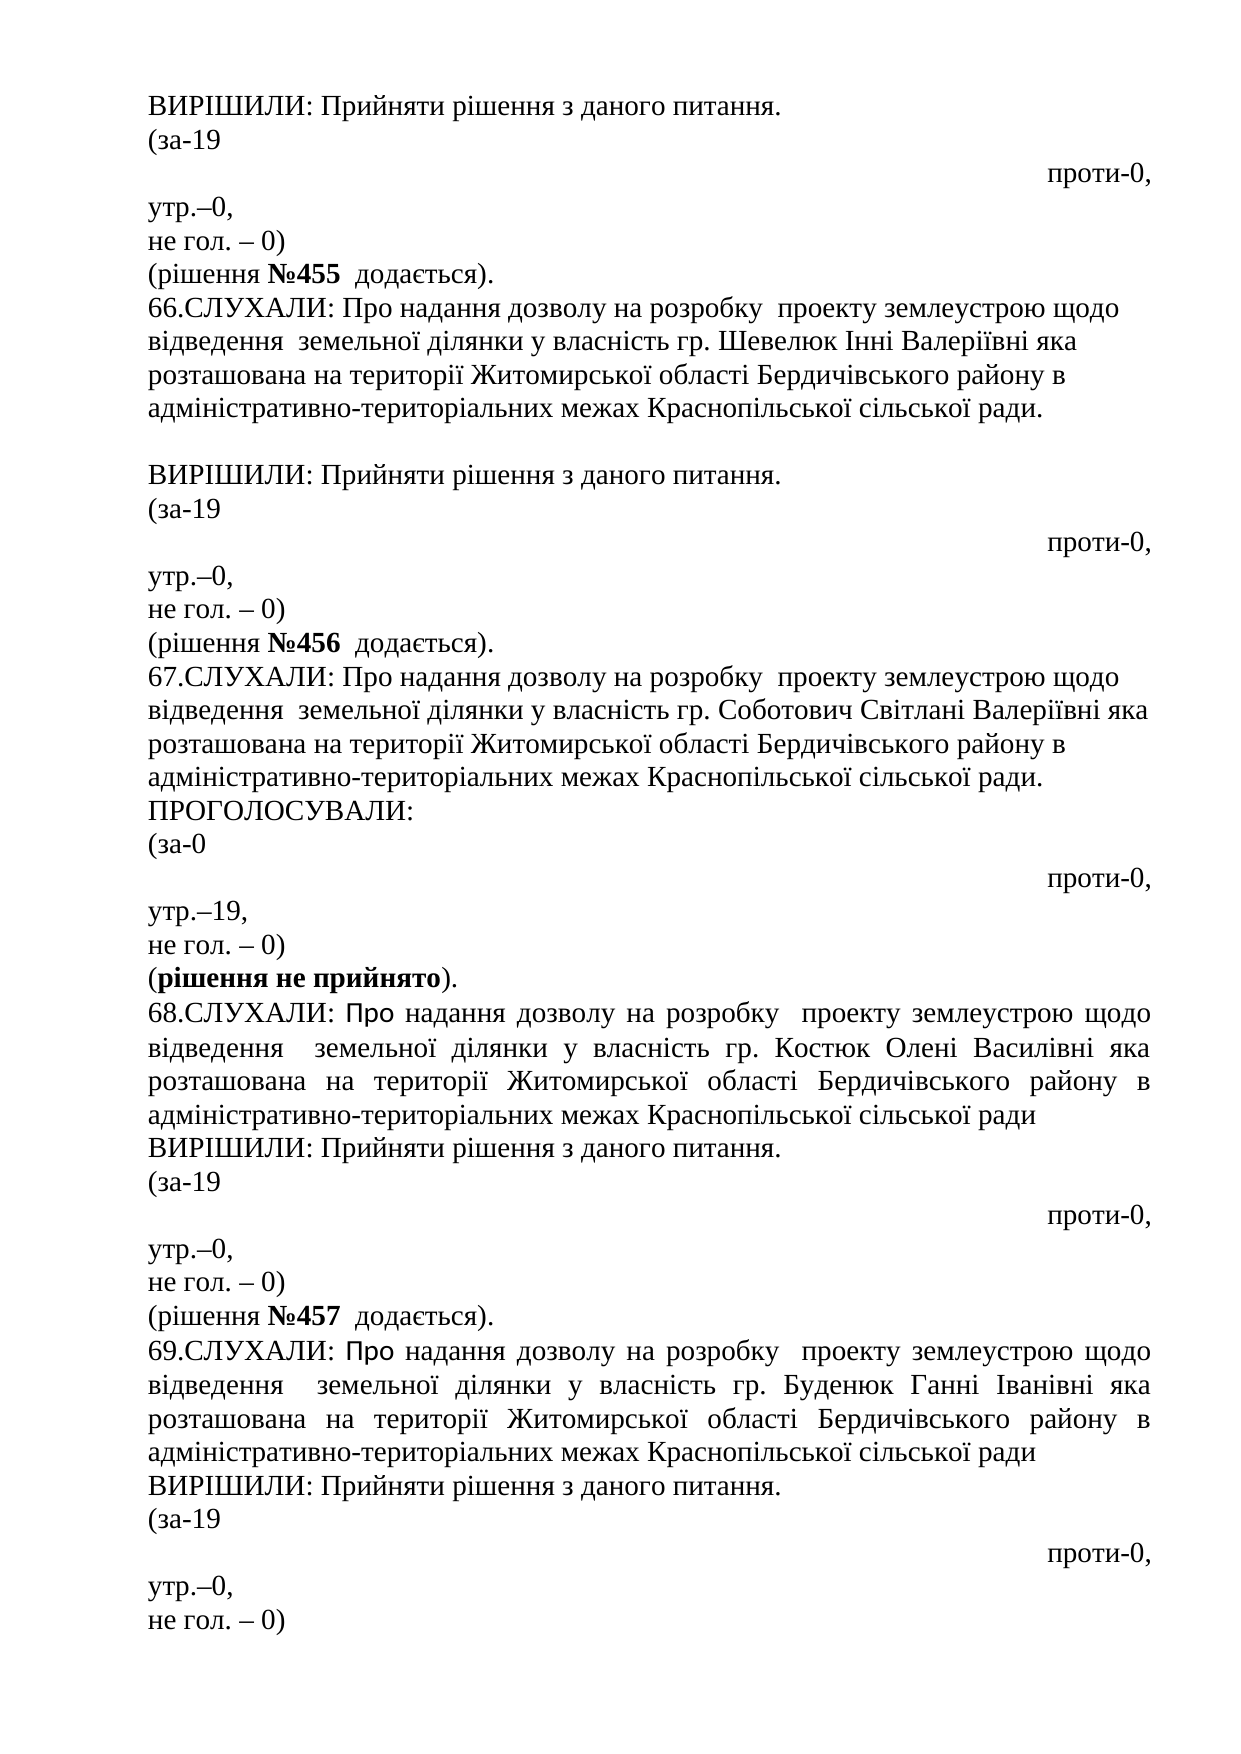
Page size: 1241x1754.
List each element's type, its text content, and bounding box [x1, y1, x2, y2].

text ПРОГОЛОСУВАЛИ: [148, 793, 1152, 826]
text (рішення №457 додається). [148, 1298, 1152, 1332]
text ВИРІШИЛИ: Прийняти рішення з даного питання. [148, 1130, 1152, 1164]
text (за-19 проти-0, утр.–0, не гол. – 0) [148, 1501, 1152, 1636]
list 68.СЛУХАЛИ: Про надання дозволу на розробку проекту землеустрою щодо відведення земельної ділянки у власність гр. Костюк Олені Василівні яка розташована на території Житомирської області Бердичівського району в адміністративно-територіальних межах Краснопільської сільської ради [148, 994, 1152, 1130]
text (за-19 проти-0, утр.–0, не гол. – 0) [148, 122, 1152, 256]
text ВИРІШИЛИ: Прийняти рішення з даного питання. [148, 457, 1152, 491]
text (рішення №456 додається). [148, 625, 1152, 659]
text (рішення не прийнято). [148, 961, 1152, 994]
text 67.СЛУХАЛИ: Про надання дозволу на розробку проекту землеустрою щодо відведення земельної ділянки у власність гр. Соботович Світлані Валеріївні яка розташована на території Житомирської області Бердичівського району в адміністративно-територіальних межах Краснопільської сільської ради. [148, 659, 1152, 793]
text (за-0 проти-0, утр.–19, не гол. – 0) [148, 826, 1152, 961]
text (рішення №455 додається). [148, 256, 1152, 290]
text (за-19 проти-0, утр.–0, не гол. – 0) [148, 491, 1152, 625]
text (за-19 проти-0, утр.–0, не гол. – 0) [148, 1164, 1152, 1298]
text ВИРІШИЛИ: Прийняти рішення з даного питання. [148, 88, 1152, 122]
text 66.СЛУХАЛИ: Про надання дозволу на розробку проекту землеустрою щодо відведення земельної ділянки у власність гр. Шевелюк Інні Валеріївні яка розташована на території Житомирської області Бердичівського району в адміністративно-територіальних межах Краснопільської сільської ради. [148, 290, 1152, 424]
text ВИРІШИЛИ: Прийняти рішення з даного питання. [148, 1468, 1152, 1501]
list 69.СЛУХАЛИ: Про надання дозволу на розробку проекту землеустрою щодо відведення земельної ділянки у власність гр. Буденюк Ганні Іванівні яка розташована на території Житомирської області Бердичівського району в адміністративно-територіальних межах Краснопільської сільської ради [148, 1332, 1152, 1468]
